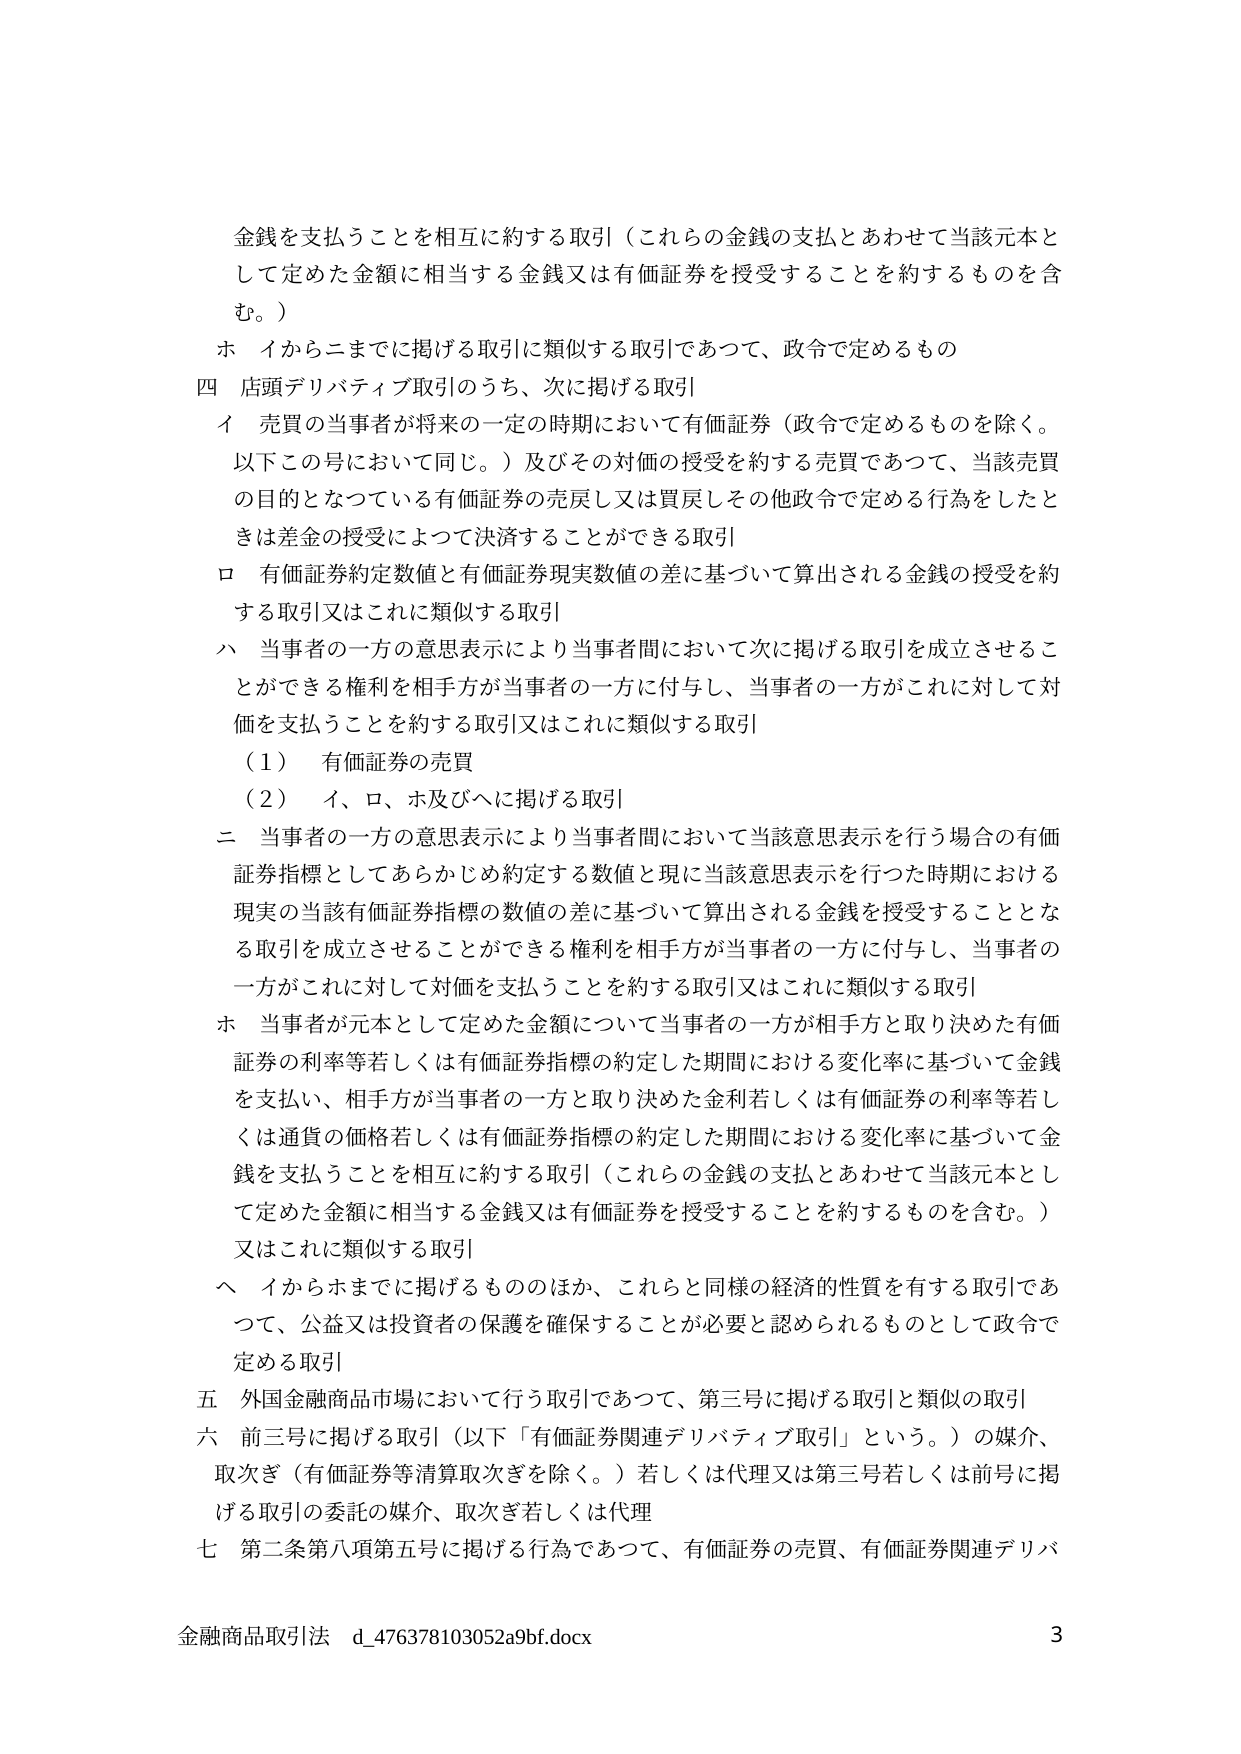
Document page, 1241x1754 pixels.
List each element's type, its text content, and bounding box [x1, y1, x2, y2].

text ニ 当事者の一方の意思表示により当事者間において当該意思表示を行う場合の有価証券指標としてあらかじめ約定する数値と現に当該意思表示を行つた時期における現実の当該有価証券指標の数値の差に基づいて算出される金銭を授受することとなる取引を成立させることができる権利を相手方が当事者の一方に付与し、当事者の一方がこれに対して対価を支払うことを約する取引又はこれに類似する取引 [215, 817, 1063, 1004]
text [215, 217, 1063, 329]
text ホ イからニまでに掲げる取引に類似する取引であつて、政令で定めるもの [215, 329, 1063, 367]
text 四 店頭デリバティブ取引のうち、次に掲げる取引 [196, 367, 1063, 404]
text （１） 有価証券の売買 [234, 742, 1063, 779]
text 五 外国金融商品市場において行う取引であつて、第三号に掲げる取引と類似の取引 [196, 1379, 1063, 1417]
text ロ 有価証券約定数値と有価証券現実数値の差に基づいて算出される金銭の授受を約する取引又はこれに類似する取引 [215, 554, 1063, 629]
text ホ 当事者が元本として定めた金額について当事者の一方が相手方と取り決めた有価証券の利率等若しくは有価証券指標の約定した期間における変化率に基づいて金銭を支払い、相手方が当事者の一方と取り決めた金利若しくは有価証券の利率等若しくは通貨の価格若しくは有価証券指標の約定した期間における変化率に基づいて金銭を支払うことを相互に約する取引（これらの金銭の支払とあわせて当該元本として定めた金額に相当する金銭又は有価証券を授受することを約するものを含む。）又はこれに類似する取引 [215, 1004, 1063, 1267]
text ハ 当事者の一方の意思表示により当事者間において次に掲げる取引を成立させることができる権利を相手方が当事者の一方に付与し、当事者の一方がこれに対して対価を支払うことを約する取引又はこれに類似する取引 [215, 629, 1063, 742]
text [196, 1529, 1063, 1567]
text （２） イ、ロ、ホ及びヘに掲げる取引 [234, 779, 1063, 817]
text イ 売買の当事者が将来の一定の時期において有価証券（政令で定めるものを除く。以下この号において同じ。）及びその対価の授受を約する売買であつて、当該売買の目的となつている有価証券の売戻し又は買戻しその他政令で定める行為をしたときは差金の授受によつて決済することができる取引 [215, 404, 1063, 554]
text 六 前三号に掲げる取引（以下「有価証券関連デリバティブ取引」という。）の媒介、取次ぎ（有価証券等清算取次ぎを除く。）若しくは代理又は第三号若しくは前号に掲げる取引の委託の媒介、取次ぎ若しくは代理 [196, 1417, 1063, 1529]
text ヘ イからホまでに掲げるもののほか、これらと同様の経済的性質を有する取引であつて、公益又は投資者の保護を確保することが必要と認められるものとして政令で定める取引 [215, 1267, 1063, 1379]
